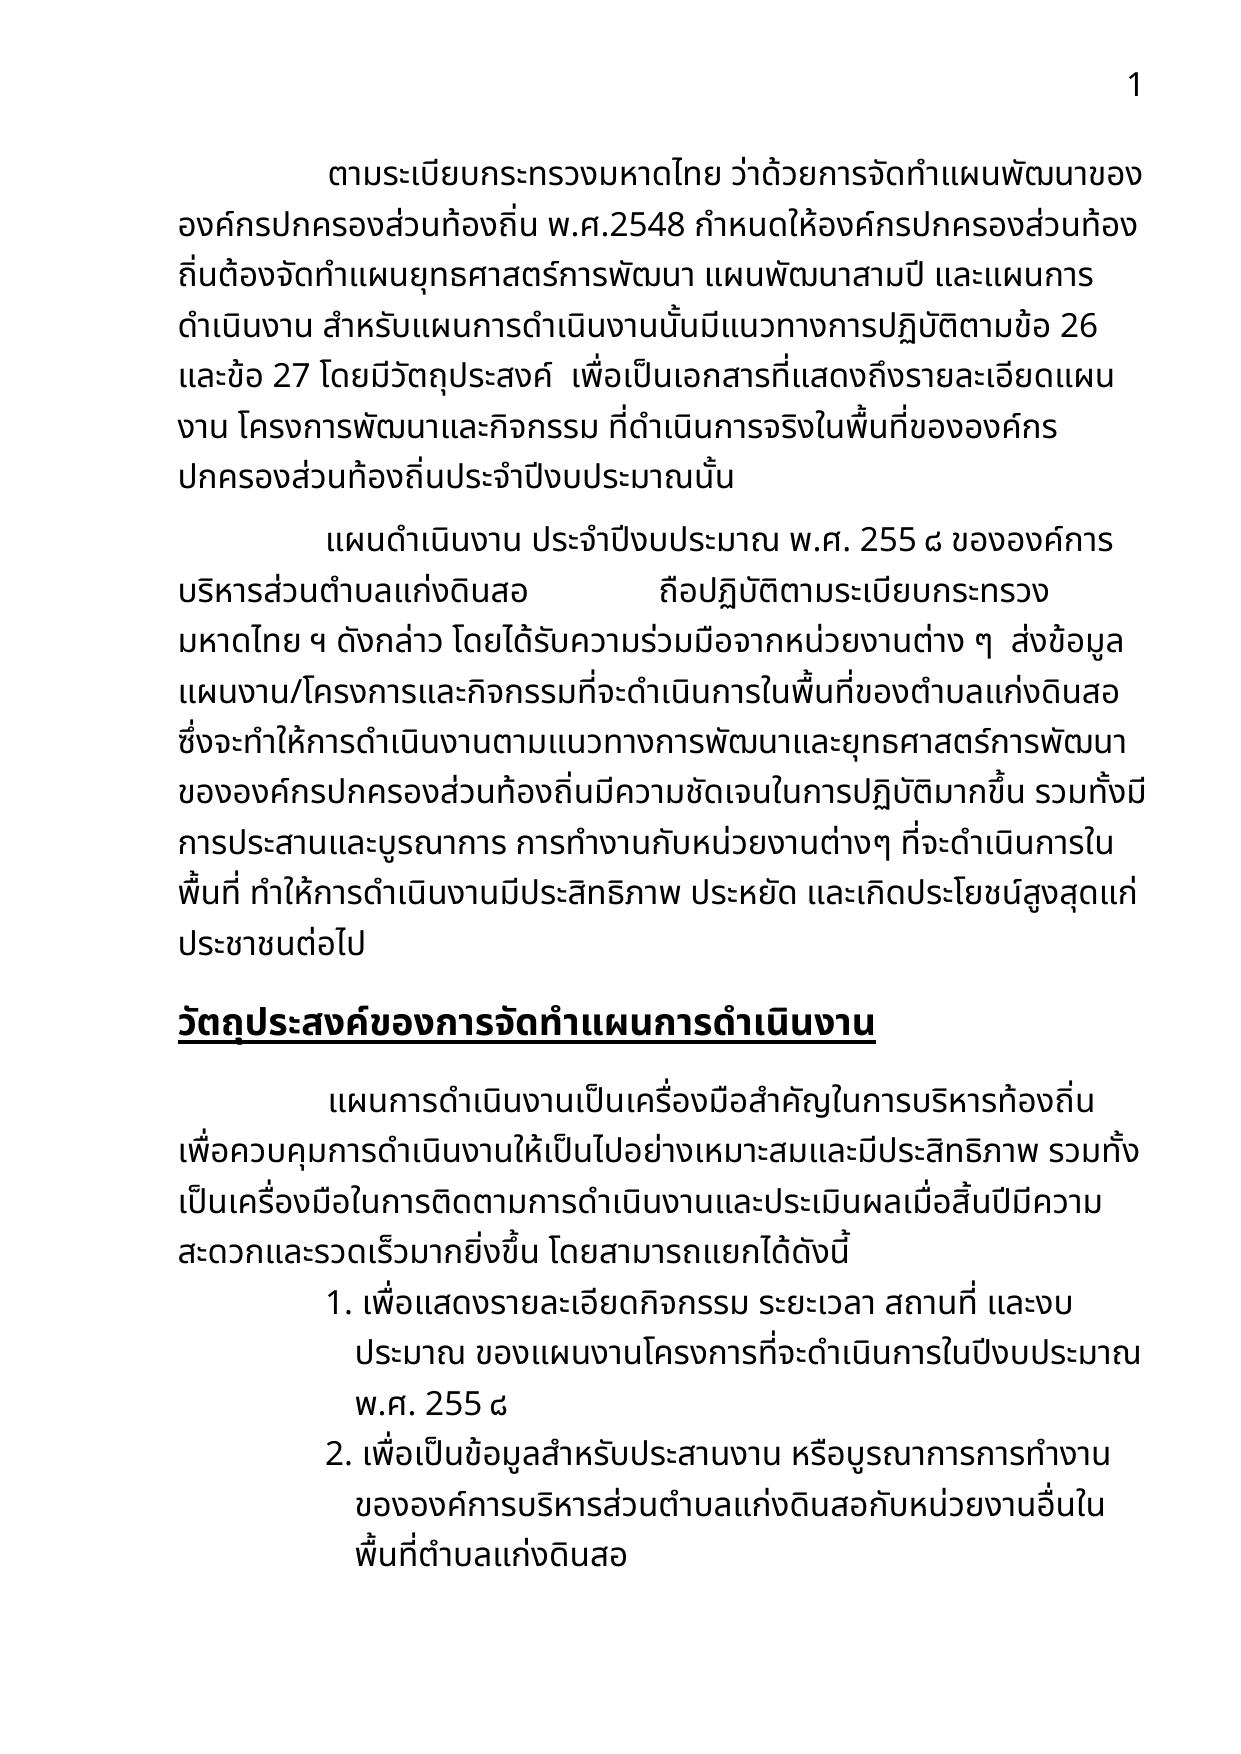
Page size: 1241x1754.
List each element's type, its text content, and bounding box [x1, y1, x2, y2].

text แผนการดำเนินงานเป็นเครื่องมือสำคัญในการบริหารท้องถิ่น เพื่อควบคุมการดำเนินงานให้เป็นไปอย่างเหมาะสมและมีประสิทธิภาพ รวมทั้งเป็นเครื่องมือในการติดตามการดำเนินงานและประเมินผลเมื่อสิ้นปีมีความสะดวกและรวดเร็วมากยิ่งขึ้น โดยสามารถแยกได้ดังนี้ [177, 1077, 1152, 1278]
text 2. เพื่อเป็นข้อมูลสำหรับประสานงาน หรือบูรณาการการทำงานขององค์การบริหารส่วนตำบลแก่งดินสอกับหน่วยงานอื่นในพื้นที่ตำบลแก่งดินสอ [325, 1430, 1152, 1582]
text แผนดำเนินงาน ประจำปีงบประมาณ พ.ศ. 255๘ ขององค์การบริหารส่วนตำบลแก่งดินสอ ถือปฏิบัติตามระเบียบกระทรวงมหาดไทย ฯ ดังกล่าว โดยได้รับความร่วมมือจากหน่วยงานต่าง ๆ ส่งข้อมูลแผนงาน/โครงการและกิจกรรมที่จะดำเนินการในพื้นที่ของตำบลแก่งดินสอ ซึ่งจะทำให้การดำเนินงานตามแนวทางการพัฒนาและยุทธศาสตร์การพัฒนาขององค์กรปกครองส่วนท้องถิ่นมีความชัดเจนในการปฏิบัติมากขึ้น รวมทั้งมีการประสานและบูรณาการ การทำงานกับหน่วยงานต่างๆ ที่จะดำเนินการในพื้นที่ ทำให้การดำเนินงานมีประสิทธิภาพ ประหยัด และเกิดประโยชน์สูงสุดแก่ประชาชนต่อไป [177, 516, 1152, 970]
text 1. เพื่อแสดงรายละเอียดกิจกรรม ระยะเวลา สถานที่ และงบประมาณ ของแผนงานโครงการที่จะดำเนินการในปีงบประมาณ พ.ศ. 255๘ [325, 1278, 1152, 1430]
text วัตถุประสงค์ของการจัดทำแผนการดำเนินงาน [177, 995, 1152, 1052]
text ตามระเบียบกระทรวงมหาดไทย ว่าด้วยการจัดทำแผนพัฒนาขององค์กรปกครองส่วนท้องถิ่น พ.ศ.2548 กำหนดให้องค์กรปกครองส่วนท้องถิ่นต้องจัดทำแผนยุทธศาสตร์การพัฒนา แผนพัฒนาสามปี และแผนการดำเนินงาน สำหรับแผนการดำเนินงานนั้นมีแนวทางการปฏิบัติตามข้อ 26 และข้อ 27 โดยมีวัตถุประสงค์ เพื่อเป็นเอกสารที่แสดงถึงรายละเอียดแผนงาน โครงการพัฒนาและกิจกรรม ที่ดำเนินการจริงในพื้นที่ขององค์กรปกครองส่วนท้องถิ่นประจำปีงบประมาณนั้น [177, 150, 1152, 503]
